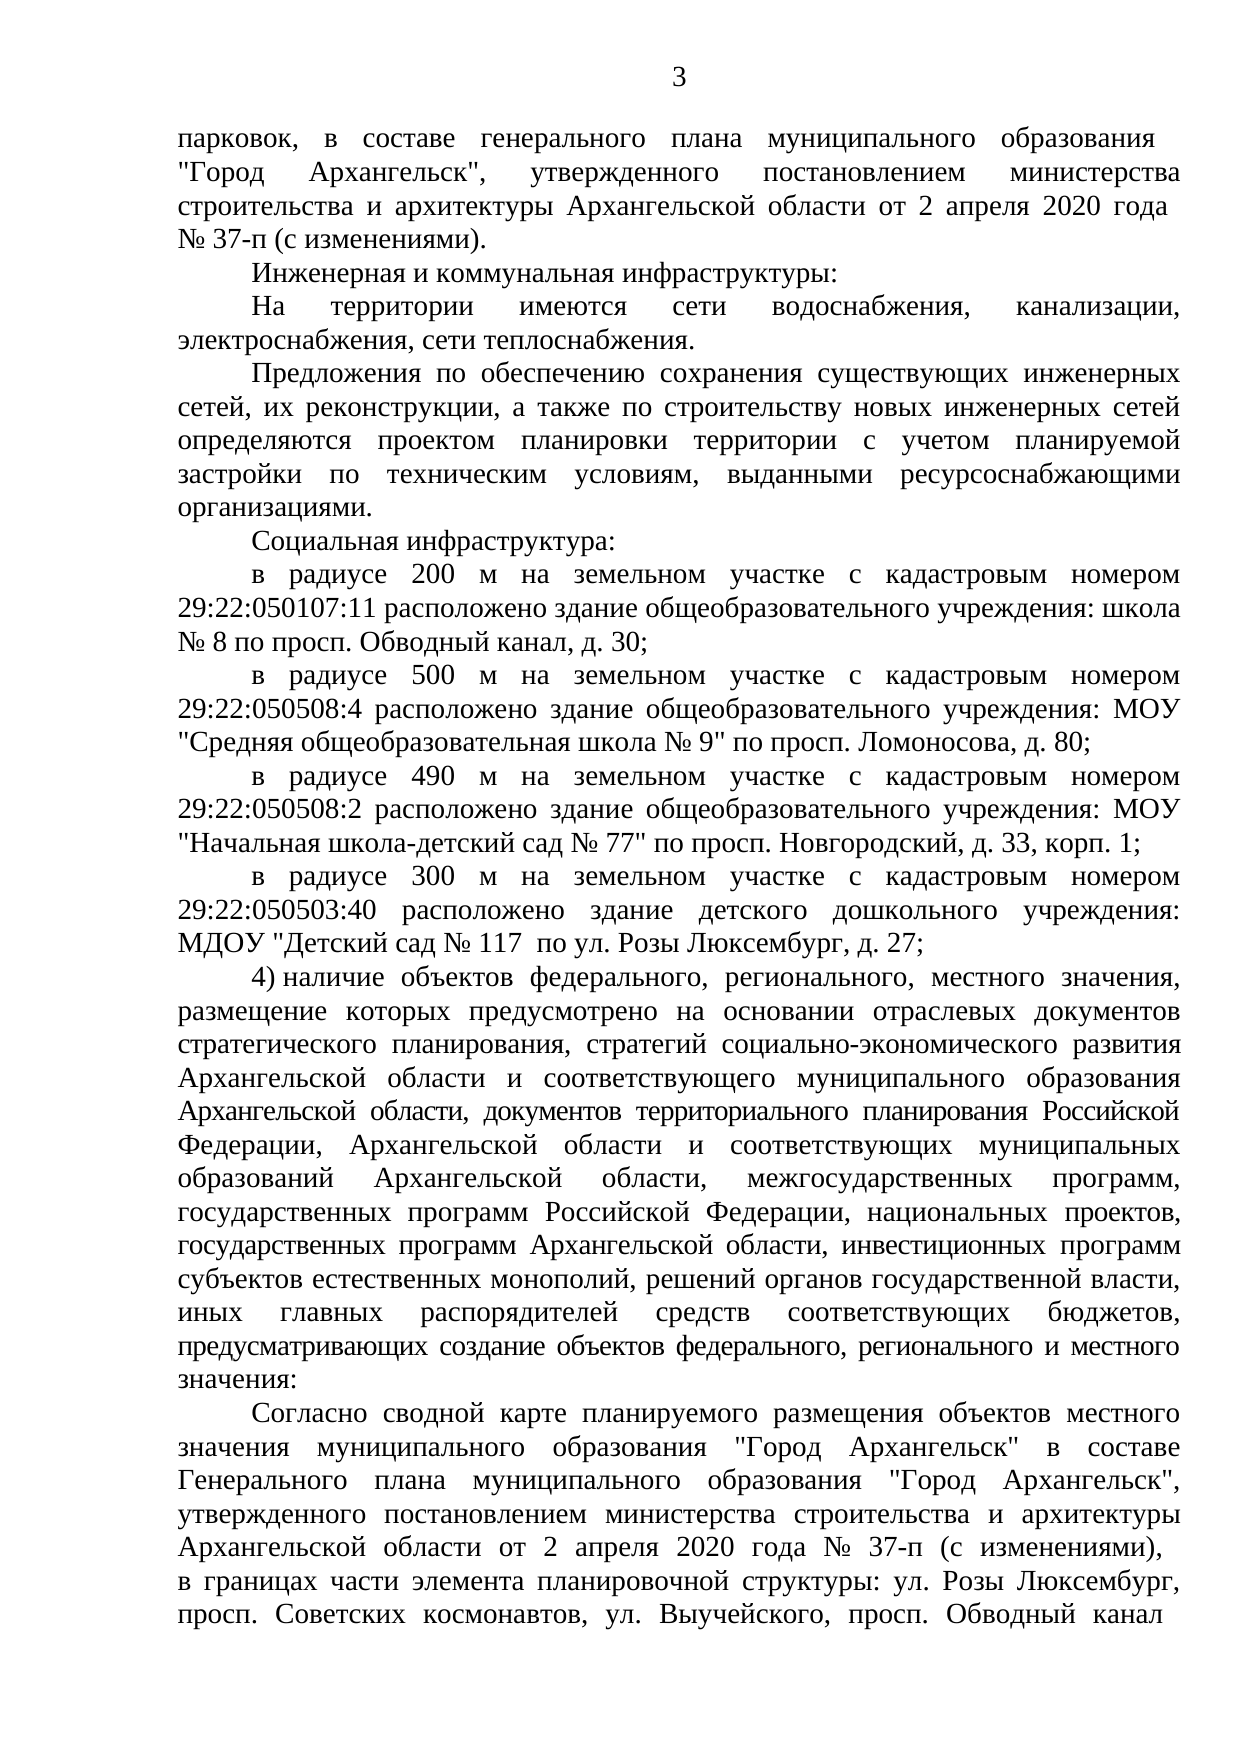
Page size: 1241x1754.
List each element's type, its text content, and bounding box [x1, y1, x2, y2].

text Социальная инфраструктура: [177, 523, 1181, 557]
text 4) наличие объектов федерального, регионального, местного значения, размещение которых предусмотрено на основании отраслевых документов стратегического планирования, стратегий социально-экономического развития Архангельской области и соответствующего муниципального образования Архангельской области, документов территориального планирования Российской Федерации, Архангельской области и соответствующих муниципальных образований Архангельской области, межгосударственных программ, государственных программ Российской Федерации, национальных проектов, государственных программ Архангельской области, инвестиционных программ субъектов естественных монополий, решений органов государственной власти, иных главных распорядителей средств соответствующих бюджетов, предусматривающих создание объектов федерального, регионального и местного значения: [177, 959, 1181, 1395]
text в радиусе 500 м на земельном участке с кадастровым номером 29:22:050508:4 расположено здание общеобразовательного учреждения: МОУ "Средняя общеобразовательная школа № 9" по просп. Ломоносова, д. 80; [177, 657, 1181, 758]
text в радиусе 200 м на земельном участке с кадастровым номером 29:22:050107:11 расположено здание общеобразовательного учреждения: школа № 8 по просп. Обводный канал, д. 30; [177, 557, 1181, 657]
text в радиусе 490 м на земельном участке с кадастровым номером 29:22:050508:2 расположено здание общеобразовательного учреждения: МОУ "Начальная школа-детский сад № 77" по просп. Новгородский, д. 33, корп. 1; [177, 758, 1181, 858]
text в радиусе 300 м на земельном участке с кадастровым номером 29:22:050503:40 расположено здание детского дошкольного учреждения: МДОУ "Детский сад № 117 по ул. Розы Люксембург, д. 27; [177, 858, 1181, 959]
text Предложения по обеспечению сохранения существующих инженерных сетей, их реконструкции, а также по строительству новых инженерных сетей определяются проектом планировки территории с учетом планируемой застройки по техническим условиям, выданными ресурсоснабжающими организациями. [177, 355, 1181, 523]
text Инженерная и коммунальная инфраструктуры: [177, 255, 1181, 288]
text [177, 121, 1181, 255]
text На территории имеются сети водоснабжения, канализации, электроснабжения, сети теплоснабжения. [177, 288, 1181, 355]
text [177, 1395, 1181, 1630]
